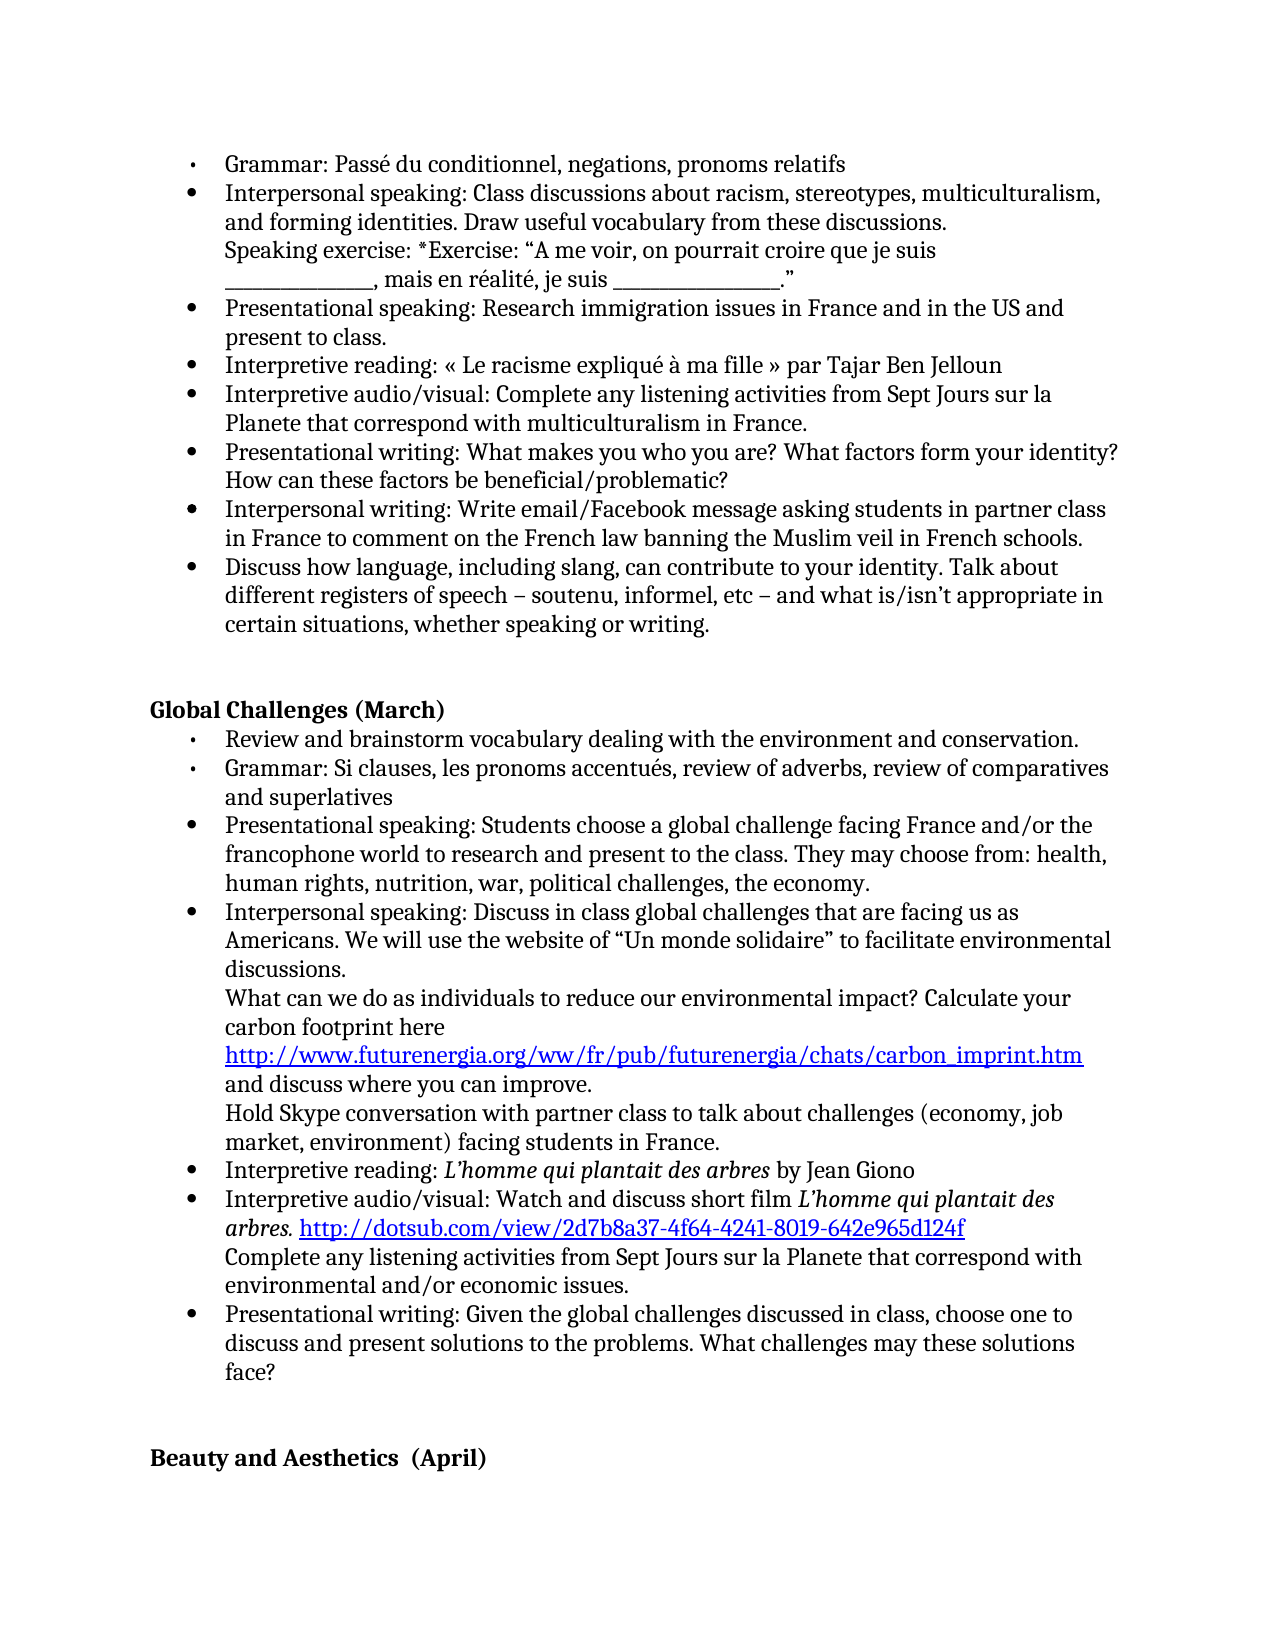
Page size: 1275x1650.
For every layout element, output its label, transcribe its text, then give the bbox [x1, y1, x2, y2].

list Interpersonal speaking: Discuss in class global challenges that are facing us as Americans. We will use the website of “Un monde solidaire” to facilitate environmental discussions. [187, 897, 1125, 984]
text Beauty and Aesthetics (April) [150, 1444, 1125, 1472]
list Interpretive audio/visual: Watch and discuss short film L’homme qui plantait des arbres. http://dotsub.com/view/2d7b8a37-4f64-4241-8019-642e965d124f [187, 1185, 1125, 1242]
text Speaking exercise: *Exercise: “A me voir, on pourrait croire que je suis ________________, mais en réalité, je suis __________________.” [187, 236, 1125, 294]
list Interpretive reading: « Le racisme expliqué à ma fille » par Tajar Ben Jelloun [187, 351, 1125, 380]
list Presentational writing: Given the global challenges discussed in class, choose one to discuss and present solutions to the problems. What challenges may these solutions face? [187, 1300, 1125, 1386]
list Review and brainstorm vocabulary dealing with the environment and conservation. [187, 725, 1125, 754]
list Presentational writing: What makes you who you are? What factors form your identity? How can these factors be beneficial/problematic? [187, 437, 1125, 495]
list Discuss how language, including slang, can contribute to your identity. Talk about different registers of speech – soutenu, informel, etc – and what is/isn’t appropriate in certain situations, whether speaking or writing. [187, 552, 1125, 639]
list Presentational speaking: Research immigration issues in France and in the US and present to class. [187, 294, 1125, 351]
list Complete any listening activities from Sept Jours sur la Planete that correspond with environmental and/or economic issues. [225, 1242, 1125, 1300]
list Interpersonal writing: Write email/Facebook message asking students in partner class in France to comment on the French law banning the Muslim veil in French schools. [187, 495, 1125, 552]
list Hold Skype conversation with partner class to talk about challenges (economy, job market, environment) facing students in France. [225, 1099, 1125, 1156]
list Grammar: Passé du conditionnel, negations, pronoms relatifs [187, 150, 1125, 179]
list Grammar: Si clauses, les pronoms accentués, review of adverbs, review of comparatives and superlatives [187, 754, 1125, 811]
text Global Challenges (March) [150, 696, 1125, 725]
list Interpersonal speaking: Class discussions about racism, stereotypes, multiculturalism, and forming identities. Draw useful vocabulary from these discussions. [187, 179, 1125, 236]
list Interpretive reading: L’homme qui plantait des arbres by Jean Giono [187, 1156, 1125, 1185]
list Interpretive audio/visual: Complete any listening activities from Sept Jours sur la Planete that correspond with multiculturalism in France. [187, 380, 1125, 437]
list Presentational speaking: Students choose a global challenge facing France and/or the francophone world to research and present to the class. They may choose from: health, human rights, nutrition, war, political challenges, the economy. [187, 811, 1125, 897]
list What can we do as individuals to reduce our environmental impact? Calculate your carbon footprint here http://www.futurenergia.org/ww/fr/pub/futurenergia/chats/carbon_imprint.htm and discuss where you can improve. [225, 984, 1125, 1099]
